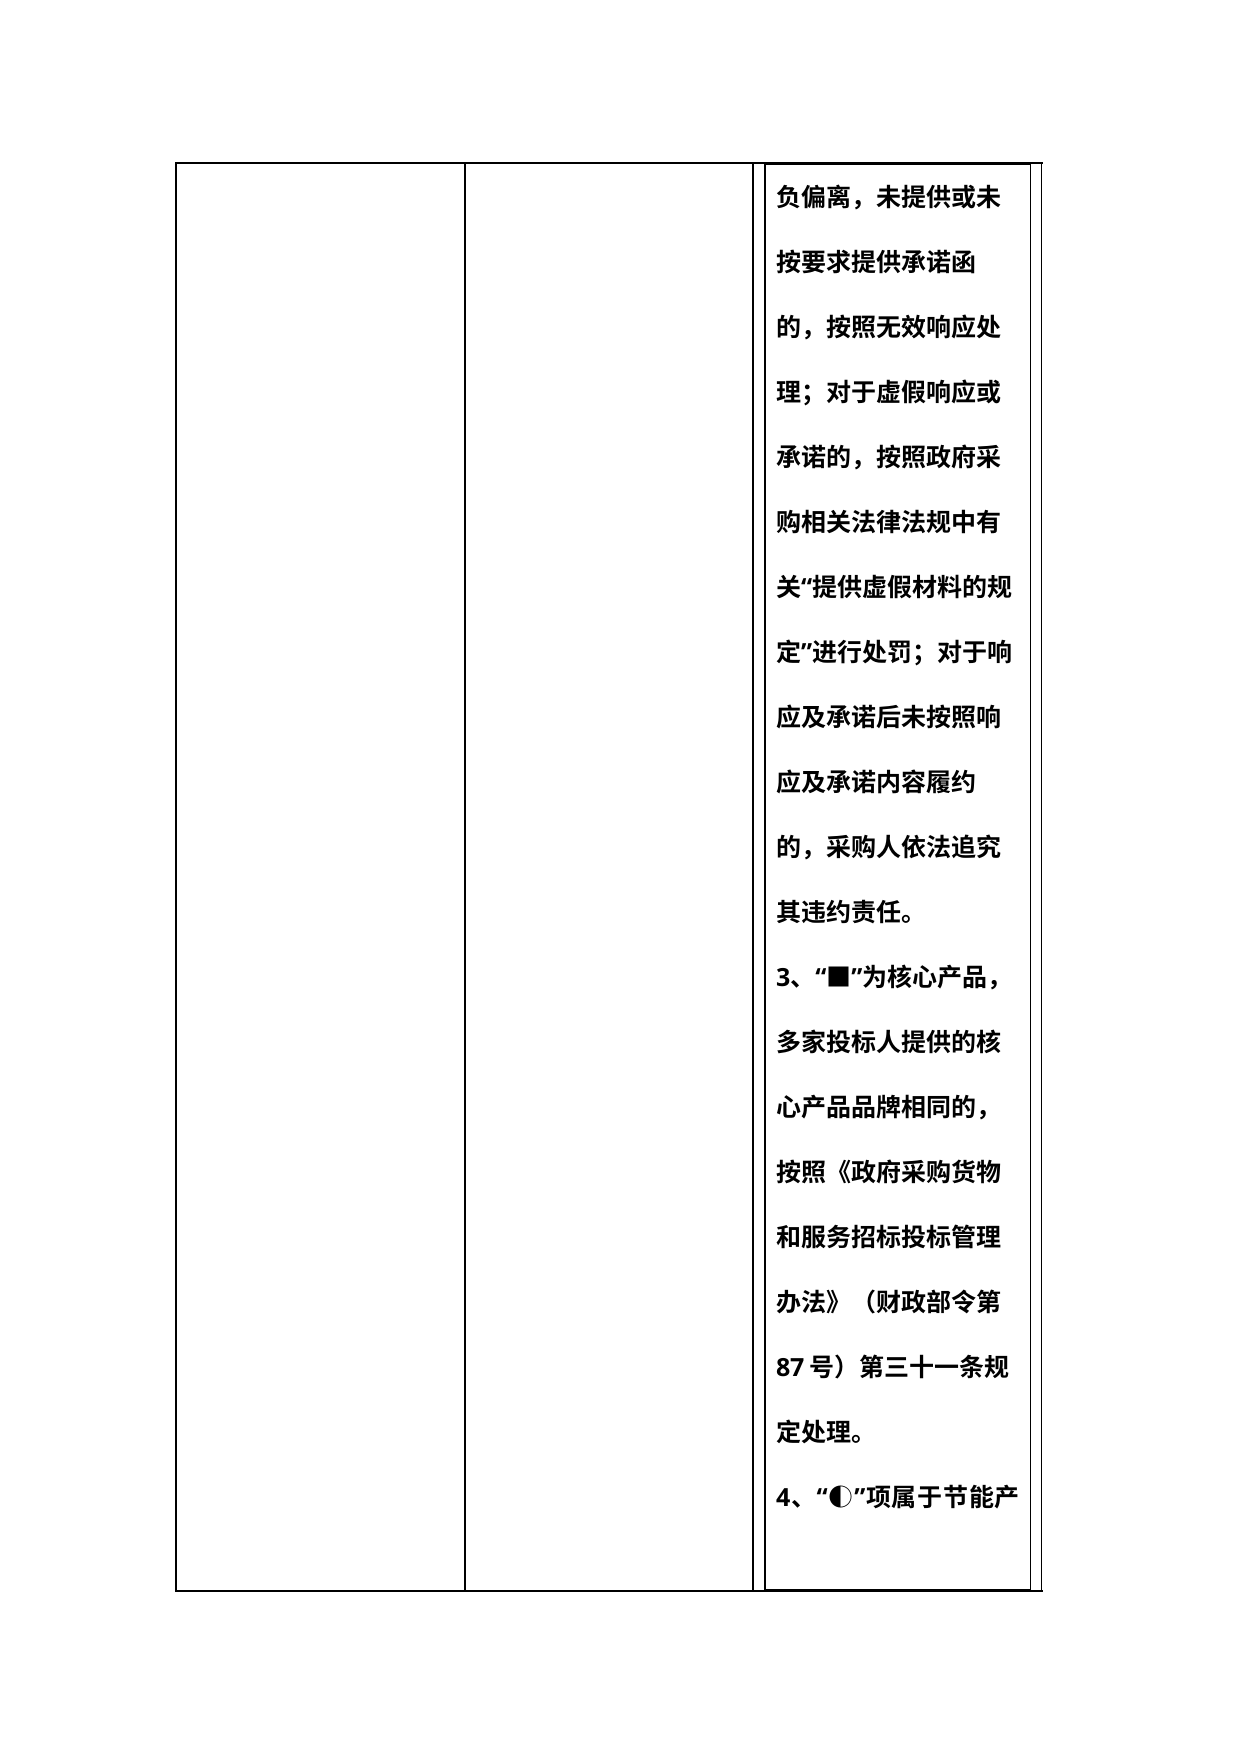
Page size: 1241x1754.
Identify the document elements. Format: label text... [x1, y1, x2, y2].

table_cell 1 [177, 164, 464, 1590]
table_cell [766, 165, 1030, 1589]
table_cell [754, 164, 764, 1590]
table_cell [466, 164, 752, 1590]
table_cell [1031, 164, 1041, 1590]
